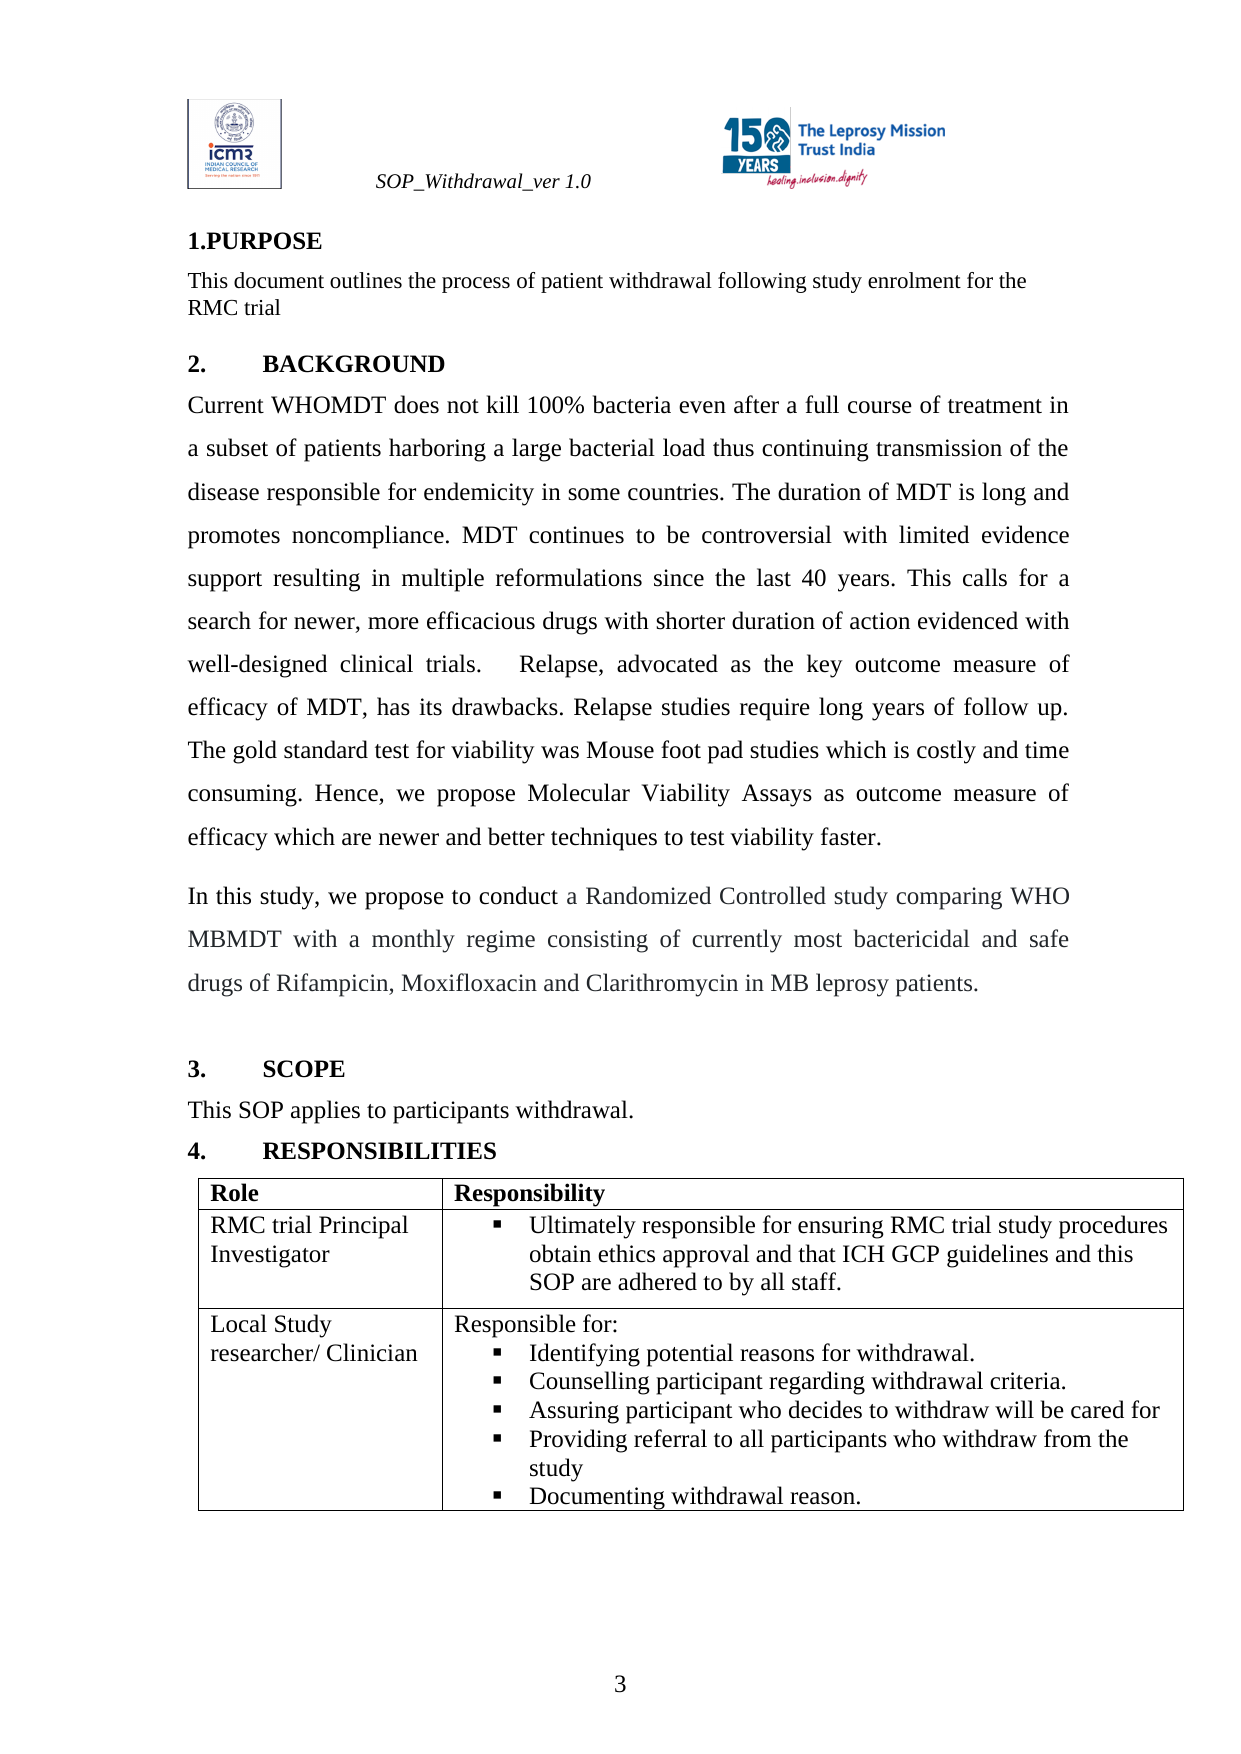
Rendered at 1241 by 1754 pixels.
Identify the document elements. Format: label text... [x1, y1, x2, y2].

picture [721, 107, 945, 189]
picture [187, 99, 282, 189]
table_cell Local Study researcher/ Clinician [199, 1309, 442, 1510]
table_header Responsibility [443, 1179, 1183, 1209]
text 1.PURPOSE [187, 226, 1053, 255]
subtitle 2. Background [187, 349, 1053, 378]
text In this study, we propose to conduct a Randomized Controlled study comparing WHO MBMDT with a monthly regime consisting of currently most bactericidal and safe drugs of Rifampicin, Moxifloxacin and Clarithromycin in MB leprosy patients. [187, 881, 1070, 996]
text Current WHOMDT does not kill 100% bacteria even after a full course of treatment in a subset of patients harboring a large bacterial load thus continuing transmission of the disease responsible for endemicity in some countries. The duration of MDT is long and promotes noncompliance. MDT continues to be controversial with limited evidence support resulting in multiple reformulations since the last 40 years. This calls for a search for newer, more efficacious drugs with shorter duration of action evidenced with well-designed clinical trials. Relapse, advocated as the key outcome measure of efficacy of MDT, has its drawbacks. Relapse studies require long years of follow up. The gold standard test for viability was Mouse foot pad studies which is costly and time consuming. Hence, we propose Molecular Viability Assays as outcome measure of efficacy which are newer and better techniques to test viability faster. [187, 390, 1070, 850]
text This SOP applies to participants withdrawal. [187, 1095, 1053, 1124]
table_header Role [199, 1179, 442, 1209]
table_cell RMC trial Principal Investigator [199, 1210, 442, 1308]
text This document outlines the process of patient withdrawal following study enrolment for the RMC trial [187, 268, 1053, 320]
table_cell Responsible for: Identifying potential reasons for withdrawal. Counselling participant regarding withdrawal criteria. Assuring participant who decides to withdraw will be cared for Providing referral to all participants who withdraw from the study Documenting withdrawal reason. [443, 1309, 1183, 1510]
text 3. Scope [187, 1054, 1053, 1082]
text 4. Responsibilities [187, 1136, 1053, 1165]
table_cell Ultimately responsible for ensuring RMC trial study procedures obtain ethics approval and that ICH GCP guidelines and this SOP are adhered to by all staff. [443, 1210, 1183, 1308]
